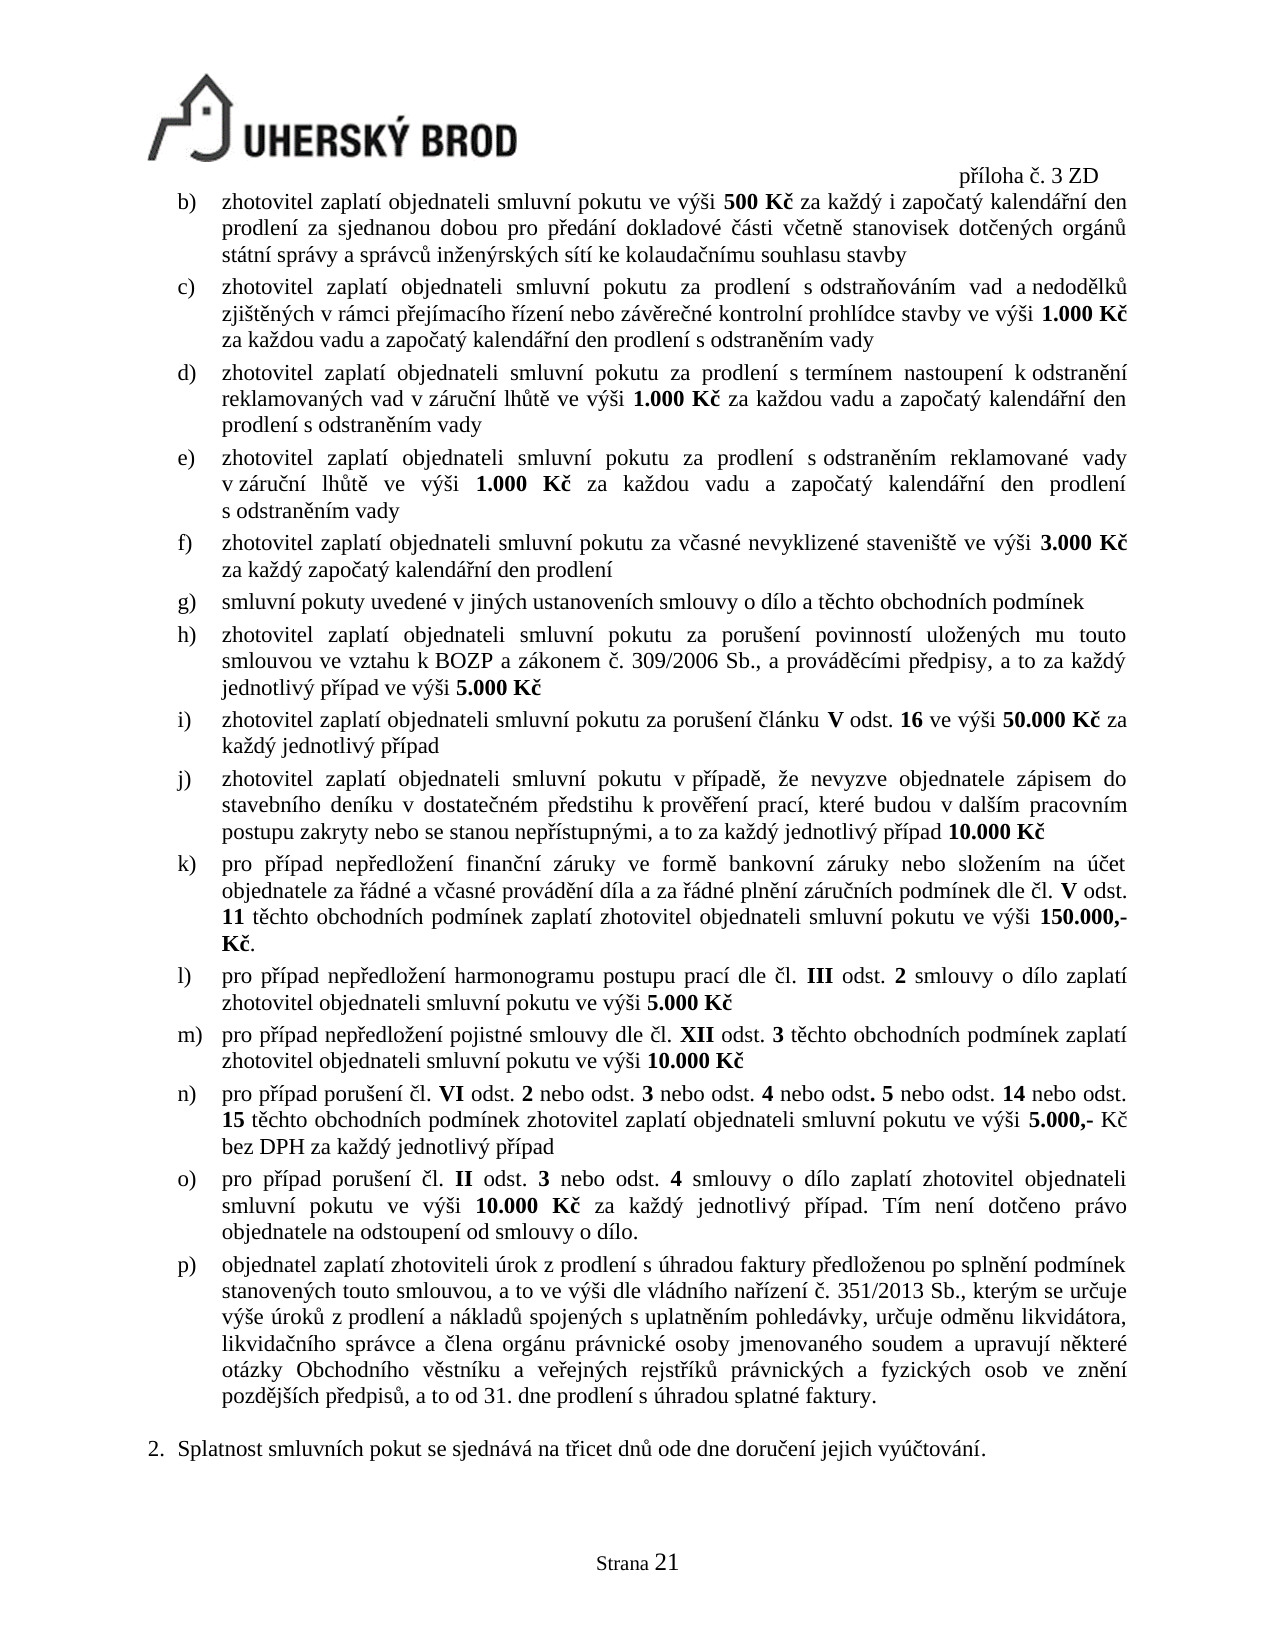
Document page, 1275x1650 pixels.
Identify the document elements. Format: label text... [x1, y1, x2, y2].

list pro případ nepředložení harmonogramu postupu prací dle čl. III odst. 2 smlouvy o dílo zaplatí zhotovitel objednateli smluvní pokutu ve výši 5.000 Kč [177, 962, 1127, 1015]
list smluvní pokuty uvedené v jiných ustanoveních smlouvy o dílo a těchto obchodních podmínek [177, 588, 1127, 615]
list zhotovitel zaplatí objednateli smluvní pokutu za včasné nevyklizené staveniště ve výši 3.000 Kč za každý započatý kalendářní den prodlení [177, 529, 1127, 582]
picture [147, 73, 517, 162]
list pro případ porušení čl. II odst. 3 nebo odst. 4 smlouvy o dílo zaplatí zhotovitel objednateli smluvní pokutu ve výši 10.000 Kč za každý jednotlivý případ. Tím není dotčeno právo objednatele na odstoupení od smlouvy o dílo. [177, 1165, 1127, 1244]
list zhotovitel zaplatí objednateli smluvní pokutu za porušení článku V odst. 16 ve výši 50.000 Kč za každý jednotlivý případ [177, 706, 1127, 759]
list zhotovitel zaplatí objednateli smluvní pokutu za prodlení s termínem nastoupení k odstranění reklamovaných vad v záruční lhůtě ve výši 1.000 Kč za každou vadu a započatý kalendářní den prodlení s odstraněním vady [177, 359, 1127, 438]
list Splatnost smluvních pokut se sjednává na třicet dnů ode dne doručení jejich vyúčtování. [148, 1435, 1127, 1462]
list pro případ nepředložení pojistné smlouvy dle čl. XII odst. 3 těchto obchodních podmínek zaplatí zhotovitel objednateli smluvní pokutu ve výši 10.000 Kč [177, 1021, 1127, 1074]
list zhotovitel zaplatí objednateli smluvní pokutu v případě, že nevyzve objednatele zápisem do stavebního deníku v dostatečném předstihu k prověření prací, které budou v dalším pracovním postupu zakryty nebo se stanou nepřístupnými, a to za každý jednotlivý případ 10.000 Kč [177, 765, 1127, 844]
list pro případ porušení čl. VI odst. 2 nebo odst. 3 nebo odst. 4 nebo odst. 5 nebo odst. 14 nebo odst. 15 těchto obchodních podmínek zhotovitel zaplatí objednateli smluvní pokutu ve výši 5.000,- Kč bez DPH za každý jednotlivý případ [177, 1080, 1127, 1159]
list zhotovitel zaplatí objednateli smluvní pokutu ve výši 500 Kč za každý i započatý kalendářní den prodlení za sjednanou dobou pro předání dokladové části včetně stanovisek dotčených orgánů státní správy a správců inženýrských sítí ke kolaudačnímu souhlasu stavby [177, 188, 1127, 267]
list zhotovitel zaplatí objednateli smluvní pokutu za prodlení s odstraněním reklamované vady v záruční lhůtě ve výši 1.000 Kč za každou vadu a započatý kalendářní den prodlení s odstraněním vady [177, 444, 1127, 523]
list pro případ nepředložení finanční záruky ve formě bankovní záruky nebo složením na účet objednatele za řádné a včasné provádění díla a za řádné plnění záručních podmínek dle čl. V odst. 11 těchto obchodních podmínek zaplatí zhotovitel objednateli smluvní pokutu ve výši 150.000,-Kč. [177, 851, 1127, 956]
list objednatel zaplatí zhotoviteli úrok z prodlení s úhradou faktury předloženou po splnění podmínek stanovených touto smlouvou, a to ve výši dle vládního nařízení č. 351/2013 Sb., kterým se určuje výše úroků z prodlení a nákladů spojených s uplatněním pohledávky, určuje odměnu likvidátora, likvidačního správce a člena orgánu právnické osoby jmenovaného soudem a upravují některé otázky Obchodního věstníku a veřejných rejstříků právnických a fyzických osob ve znění pozdějších předpisů, a to od 31. dne prodlení s úhradou splatné faktury. [177, 1251, 1127, 1409]
list zhotovitel zaplatí objednateli smluvní pokutu za prodlení s odstraňováním vad a nedodělků zjištěných v rámci přejímacího řízení nebo závěrečné kontrolní prohlídce stavby ve výši 1.000 Kč za každou vadu a započatý kalendářní den prodlení s odstraněním vady [177, 273, 1127, 352]
list zhotovitel zaplatí objednateli smluvní pokutu za porušení povinností uložených mu touto smlouvou ve vztahu k BOZP a zákonem č. 309/2006 Sb., a prováděcími předpisy, a to za každý jednotlivý případ ve výši 5.000 Kč [177, 621, 1127, 700]
